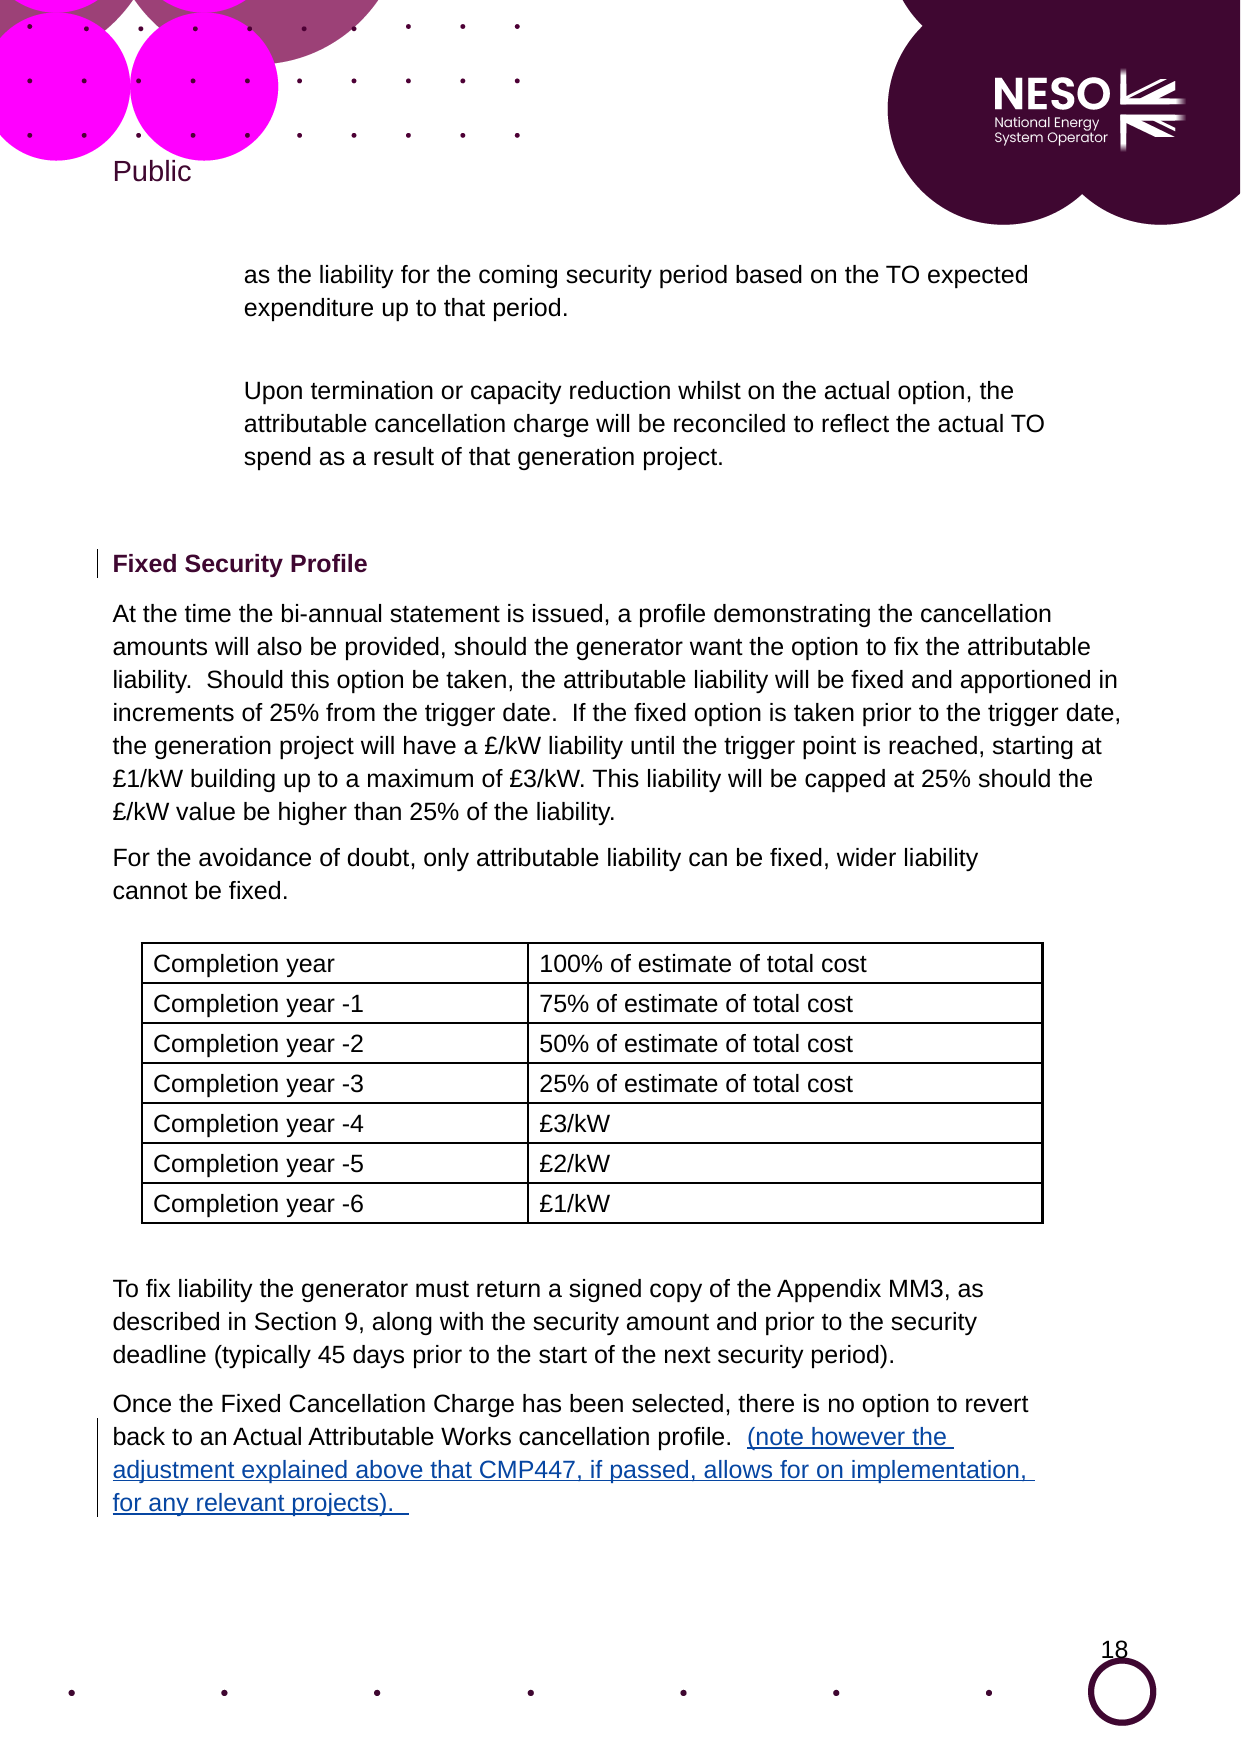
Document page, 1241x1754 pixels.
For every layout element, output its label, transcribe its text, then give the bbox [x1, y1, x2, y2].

table_cell Completion year -5 [143, 1144, 527, 1182]
table_cell Completion year -2 [143, 1024, 527, 1062]
table_cell £2/kW [529, 1144, 1041, 1182]
text Once the Fixed Cancellation Charge has been selected, there is no option to revert back to an Actual Attributable Works cancellation profile. [112, 1389, 1052, 1517]
table_cell Completion year -6 [143, 1184, 527, 1222]
text For the avoidance of doubt, only attributable liability can be fixed, wider liability cannot be fixed. [112, 843, 1052, 904]
table_cell 75% of estimate of total cost [529, 984, 1041, 1022]
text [244, 260, 1052, 322]
text To fix liability the generator must return a signed copy of the Appendix MM3, as described in Section 9, along with the security amount and prior to the security deadline (typically 45 days prior to the start of the next security period). [112, 1273, 1052, 1368]
table_header Completion year [143, 944, 527, 982]
table_cell Completion year -3 [143, 1064, 527, 1102]
text At the time the bi-annual statement is issued, a profile demonstrating the cancellation amounts will also be provided, should the generator want the option to fix the attributable liability. Should this option be taken, the attributable liability will be fixed and apportioned in increments of 25% from the trigger date. If the fixed option is taken prior to the trigger date, the generation project will have a £/kW liability until the trigger point is reached, starting at £1/kW building up to a maximum of £3/kW. This liability will be capped at 25% should the £/kW value be higher than 25% of the liability. [112, 599, 1128, 826]
table_cell 50% of estimate of total cost [529, 1024, 1041, 1062]
table_cell Completion year -4 [143, 1104, 527, 1142]
text Upon termination or capacity reduction whilst on the actual option, the attributable cancellation charge will be reconciled to reflect the actual TO spend as a result of that generation project. [244, 376, 1052, 470]
subtitle Fixed Security Profile [112, 549, 1128, 578]
table_cell £1/kW [529, 1184, 1041, 1222]
table_cell Completion year -1 [143, 984, 527, 1022]
picture [0, 0, 1241, 1753]
table_cell £3/kW [529, 1104, 1041, 1142]
table_header 100% of estimate of total cost [529, 944, 1041, 982]
table_cell 25% of estimate of total cost [529, 1064, 1041, 1102]
